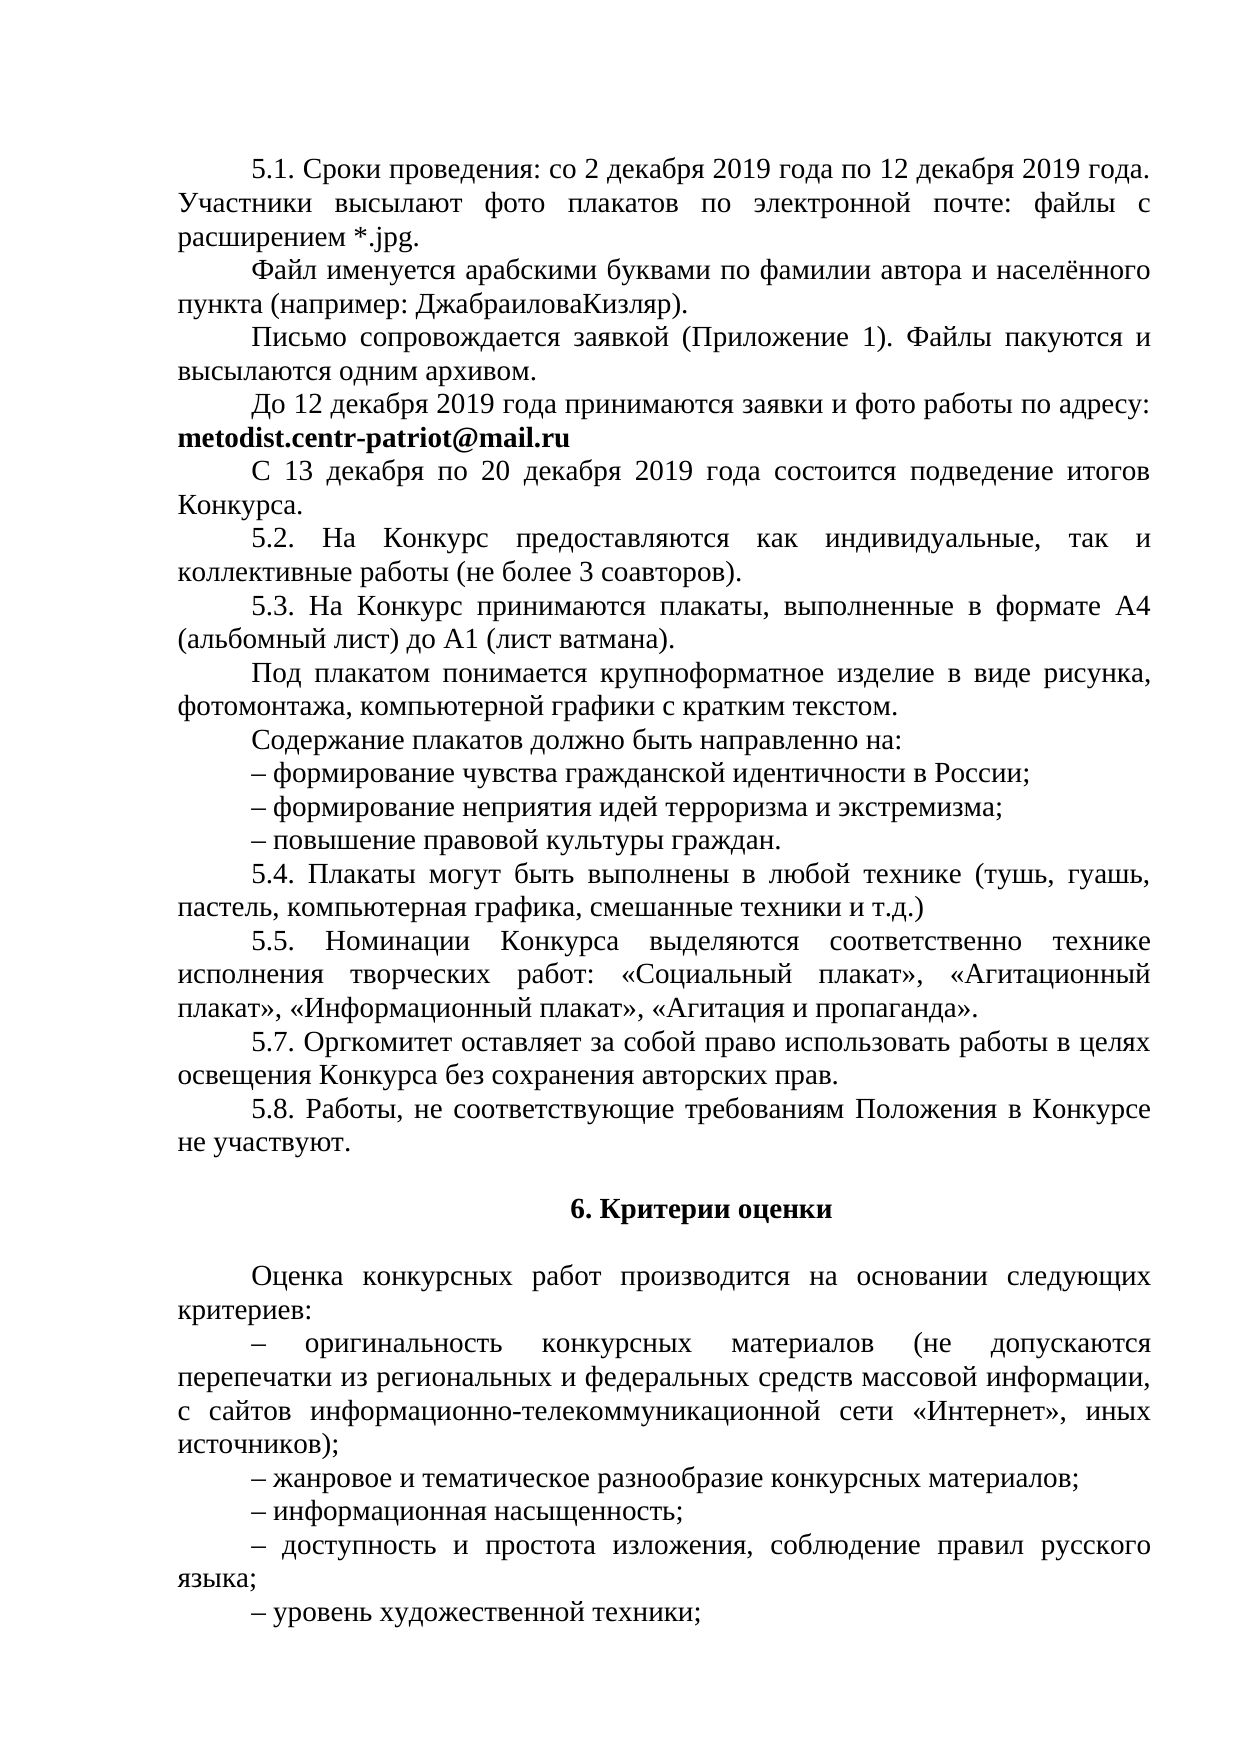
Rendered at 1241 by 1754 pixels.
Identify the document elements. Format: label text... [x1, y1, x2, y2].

text 5.8. Работы, не соответствующие требованиям Положения в Конкурсе не участвуют. [177, 1091, 1152, 1158]
text – уровень художественной техники; [177, 1594, 1152, 1627]
text 5.1. Сроки проведения: со 2 декабря 2019 года по 12 декабря 2019 года. Участники высылают фото плакатов по электронной почте: файлы с расширением *.jpg. [177, 152, 1152, 252]
text Файл именуется арабскими буквами по фамилии автора и населённого пункта (например: ДжабраиловаКизляр). [177, 252, 1152, 319]
text – оригинальность конкурсных материалов (не допускаются перепечатки из региональных и федеральных средств массовой информации, с сайтов информационно-телекоммуникационной сети «Интернет», иных источников); [177, 1326, 1152, 1460]
text – жанровое и тематическое разнообразие конкурсных материалов; [177, 1460, 1152, 1493]
text Письмо сопровождается заявкой (Приложение 1). Файлы пакуются и высылаются одним архивом. [177, 319, 1152, 386]
text Под плакатом понимается крупноформатное изделие в виде рисунка, фотомонтажа, компьютерной графики с кратким текстом. [177, 655, 1152, 722]
text 5.3. На Конкурс принимаются плакаты, выполненные в формате А4 (альбомный лист) до А1 (лист ватмана). [177, 588, 1152, 655]
text 5.2. На Конкурс предоставляются как индивидуальные, так и коллективные работы (не более 3 соавторов). [177, 521, 1152, 588]
text 6. Критерии оценки [177, 1191, 1152, 1225]
text – доступность и простота изложения, соблюдение правил русского языка; [177, 1527, 1152, 1594]
text Оценка конкурсных работ производится на основании следующих критериев: [177, 1258, 1152, 1326]
text Содержание плакатов должно быть направленно на: [177, 722, 1152, 755]
text – формирование чувства гражданской идентичности в России; [177, 755, 1152, 789]
text – формирование неприятия идей терроризма и экстремизма; [177, 789, 1152, 822]
text – повышение правовой культуры граждан. [177, 822, 1152, 856]
text 5.7. Оргкомитет оставляет за собой право использовать работы в целях освещения Конкурса без сохранения авторских прав. [177, 1024, 1152, 1091]
text – информационная насыщенность; [177, 1493, 1152, 1527]
text 5.4. Плакаты могут быть выполнены в любой технике (тушь, гуашь, пастель, компьютерная графика, смешанные техники и т.д.) [177, 856, 1152, 923]
text До 12 декабря 2019 года принимаются заявки и фото работы по адресу: metodist.centr-patriot@mail.ru [177, 386, 1152, 453]
text С 13 декабря по 20 декабря 2019 года состоится подведение итогов Конкурса. [177, 453, 1152, 521]
text 5.5. Номинации Конкурса выделяются соответственно технике исполнения творческих работ: «Социальный плакат», «Агитационный плакат», «Информационный плакат», «Агитация и пропаганда». [177, 923, 1152, 1024]
